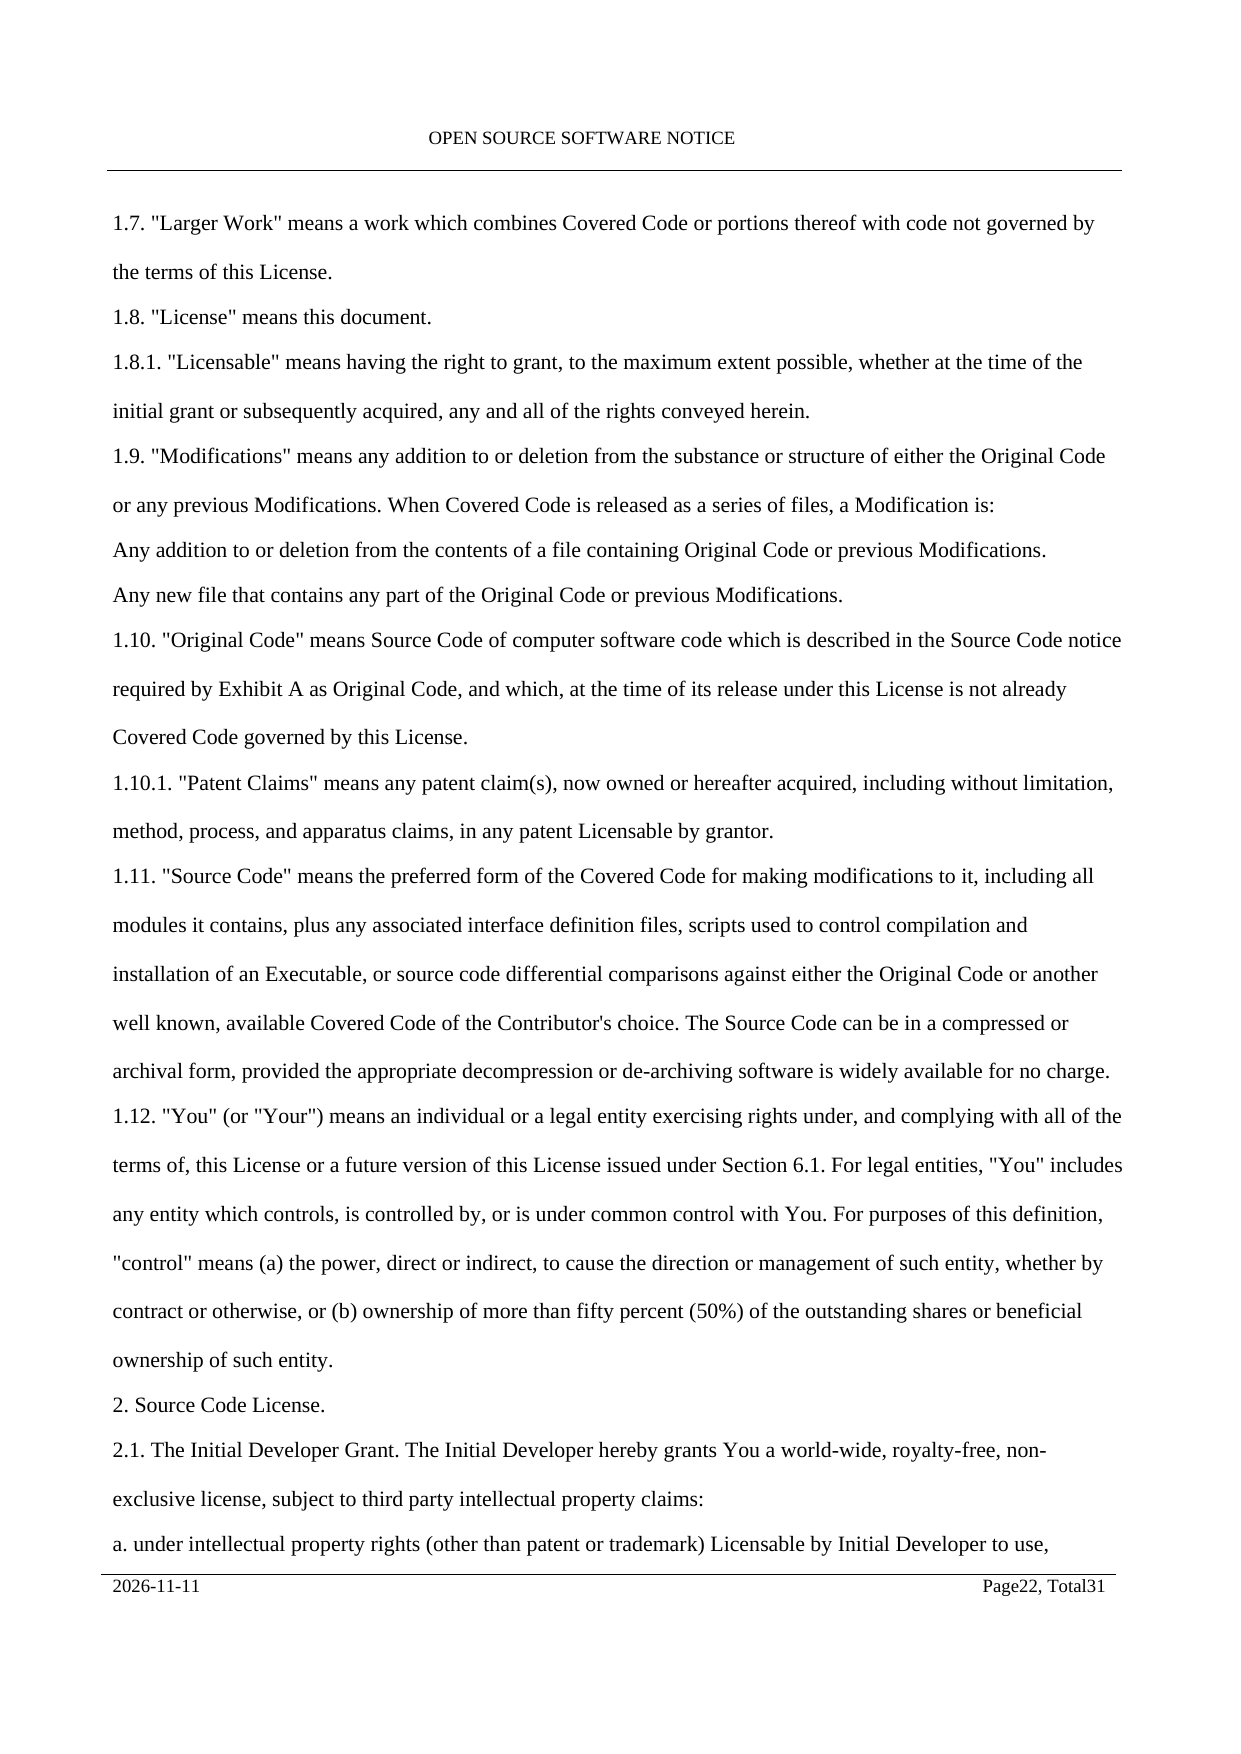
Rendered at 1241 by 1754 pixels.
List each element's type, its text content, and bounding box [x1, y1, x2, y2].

text 1.12. "You" (or "Your") means an individual or a legal entity exercising rights under, and complying with all of the terms of, this License or a future version of this License issued under Section 6.1. For legal entities, "You" includes any entity which controls, is controlled by, or is under common control with You. For purposes of this definition, "control" means (a) the power, direct or indirect, to cause the direction or management of such entity, whether by contract or otherwise, or (b) ownership of more than fifty percent (50%) of the outstanding shares or beneficial ownership of such entity. [112, 1100, 1128, 1376]
text 1.8. "License" means this document. [112, 300, 1128, 333]
text 1.11. "Source Code" means the preferred form of the Covered Code for making modifications to it, including all modules it contains, plus any associated interface definition files, scripts used to control compilation and installation of an Executable, or source code differential comparisons against either the Original Code or another well known, available Covered Code of the Contributor's choice. The Source Code can be in a compressed or archival form, provided the appropriate decompression or de-archiving software is widely available for no charge. [112, 860, 1128, 1087]
text 1.10.1. "Patent Claims" means any patent claim(s), now owned or hereafter acquired, including without limitation, method, process, and apparatus claims, in any patent Licensable by grantor. [112, 766, 1128, 847]
text 1.7. "Larger Work" means a work which combines Covered Code or portions thereof with code not governed by the terms of this License. [112, 206, 1128, 288]
text 1.9. "Modifications" means any addition to or deletion from the substance or structure of either the Original Code or any previous Modifications. When Covered Code is released as a series of files, a Modification is: [112, 439, 1128, 520]
text 1.10. "Original Code" means Source Code of computer software code which is described in the Source Code notice required by Exhibit A as Original Code, and which, at the time of its release under this License is not already Covered Code governed by this License. [112, 623, 1128, 753]
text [112, 1528, 1128, 1560]
text 2. Source Code License. [112, 1389, 1128, 1421]
text Any new file that contains any part of the Original Code or previous Modifications. [112, 578, 1128, 611]
text Any addition to or deletion from the contents of a file containing Original Code or previous Modifications. [112, 533, 1128, 566]
text 2.1. The Initial Developer Grant. The Initial Developer hereby grants You a world-wide, royalty-free, non-exclusive license, subject to third party intellectual property claims: [112, 1434, 1128, 1515]
text 1.8.1. "Licensable" means having the right to grant, to the maximum extent possible, whether at the time of the initial grant or subsequently acquired, any and all of the rights conveyed herein. [112, 345, 1128, 427]
